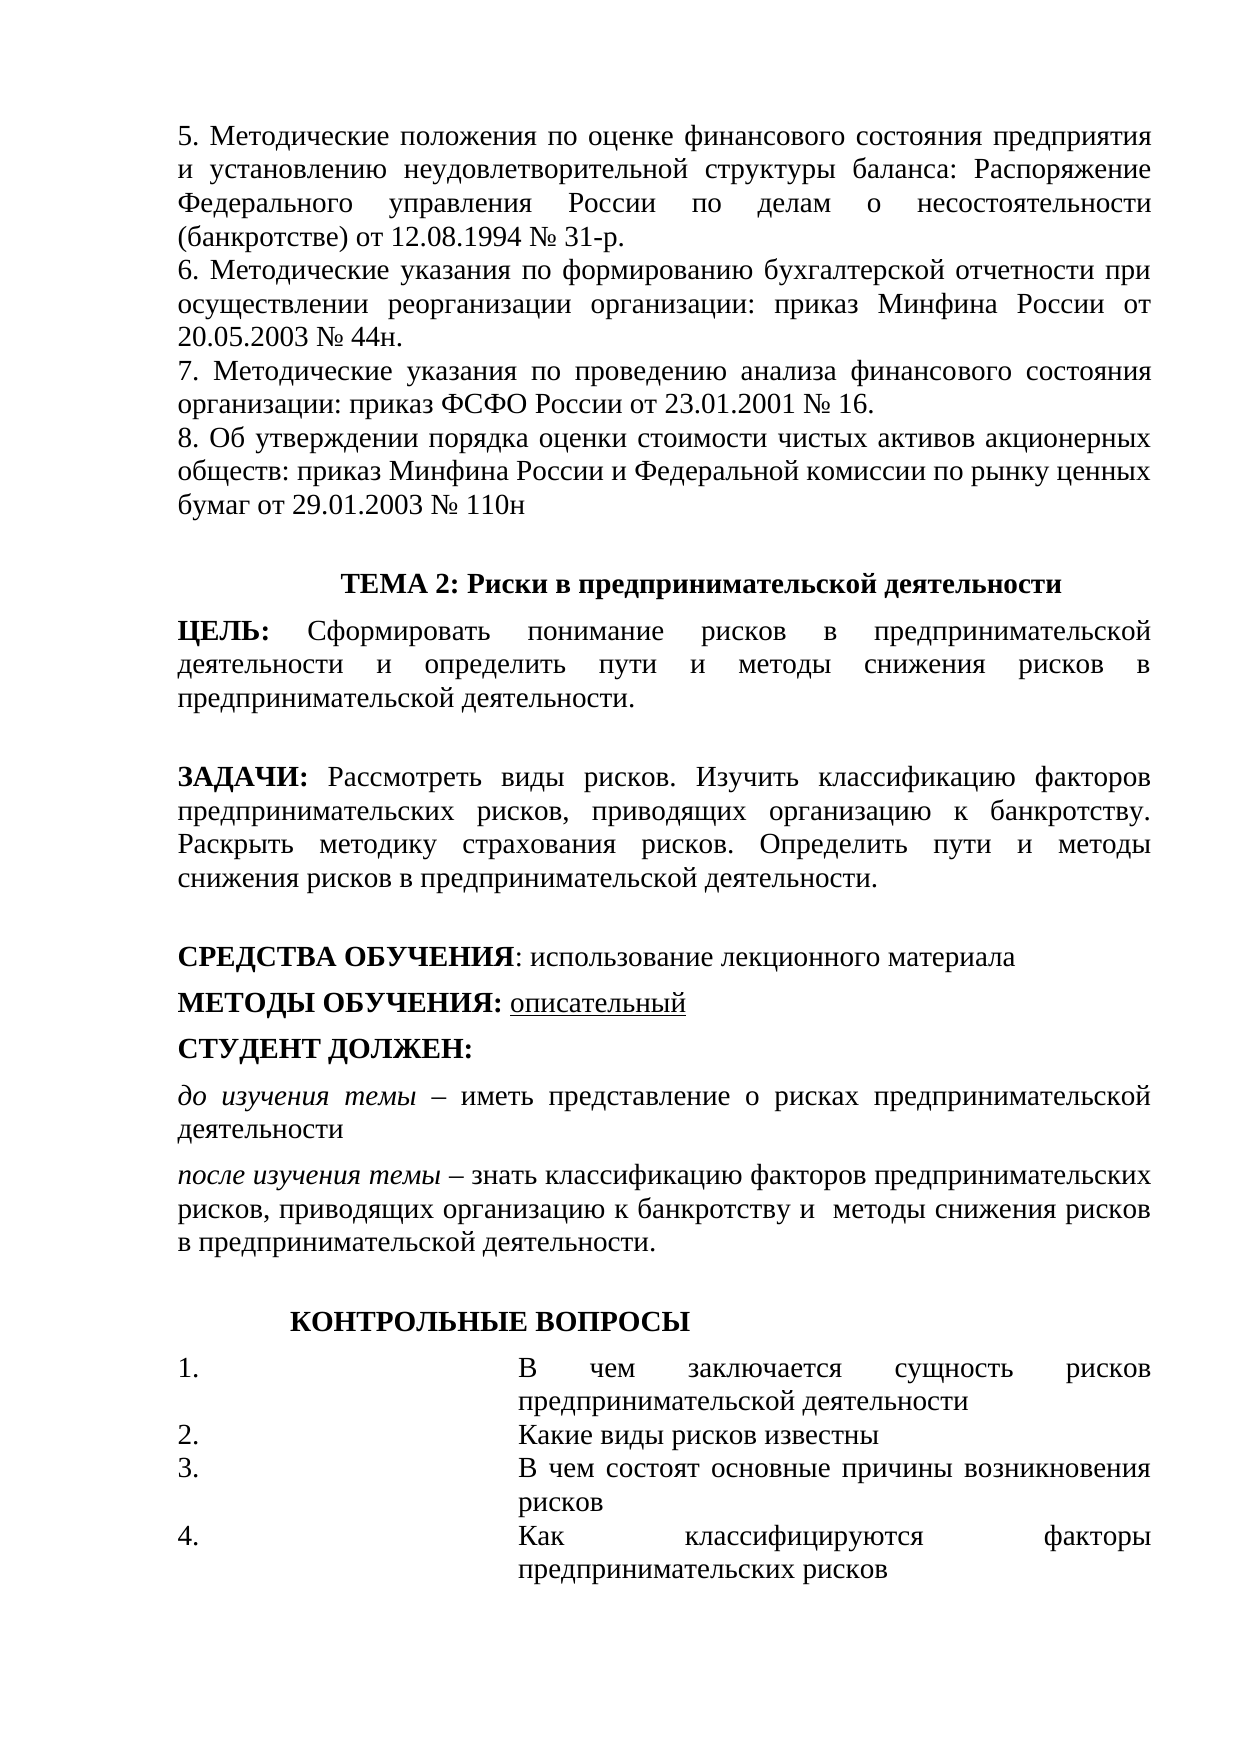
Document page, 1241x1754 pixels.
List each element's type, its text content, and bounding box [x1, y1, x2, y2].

text 7. Методические указания по проведению анализа финансового состояния организации: приказ ФСФО России от 23.01.2001 № 16. [177, 353, 1152, 420]
text 8. Об утверждении порядка оценки стоимости чистых активов акционерных обществ: приказ Минфина России и Федеральной комиссии по рынку ценных бумаг от 29.01.2003 № 110н [177, 420, 1152, 521]
text ЗАДАЧИ: Рассмотреть виды рисков. Изучить классификацию факторов предпринимательских рисков, приводящих организацию к банкротству. Раскрыть методику страхования рисков. Определить пути и методы снижения рисков в предпринимательской деятельности. [177, 759, 1152, 893]
text КОНТРОЛЬНЫЕ ВОПРОСЫ [290, 1304, 1152, 1337]
text ЦЕЛЬ: Сформировать понимание рисков в предпринимательской деятельности и определить пути и методы снижения рисков в предпринимательской деятельности. [177, 613, 1152, 713]
text ТЕМА 2: Риски в предпринимательской деятельности [177, 567, 1152, 600]
list Какие виды рисков известны [177, 1417, 1152, 1451]
list Как классифицируются факторы предпринимательских рисков [177, 1518, 1152, 1585]
text СРЕДСТВА ОБУЧЕНИЯ: использование лекционного материала [177, 939, 1152, 973]
text 6. Методические указания по формированию бухгалтерской отчетности при осуществлении реорганизации организации: приказ Минфина России от 20.05.2003 № 44н. [177, 252, 1152, 353]
text МЕТОДЫ ОБУЧЕНИЯ: описательный [177, 986, 1152, 1019]
list В чем состоят основные причины возникновения рисков [177, 1451, 1152, 1518]
text до изучения темы – иметь представление о рисках предпринимательской деятельности [177, 1078, 1152, 1145]
text СТУДЕНТ ДОЛЖЕН: [177, 1032, 1152, 1065]
text 5. Методические положения по оценке финансового состояния предприятия и установлению неудовлетворительной структуры баланса: Распоряжение Федерального управления России по делам о несостоятельности (банкротстве) от 12.08.1994 № 31-р. [177, 118, 1152, 252]
text после изучения темы – знать классификацию факторов предпринимательских рисков, приводящих организацию к банкротству и методы снижения рисков в предпринимательской деятельности. [177, 1157, 1152, 1258]
list В чем заключается сущность рисков предпринимательской деятельности [177, 1350, 1152, 1417]
